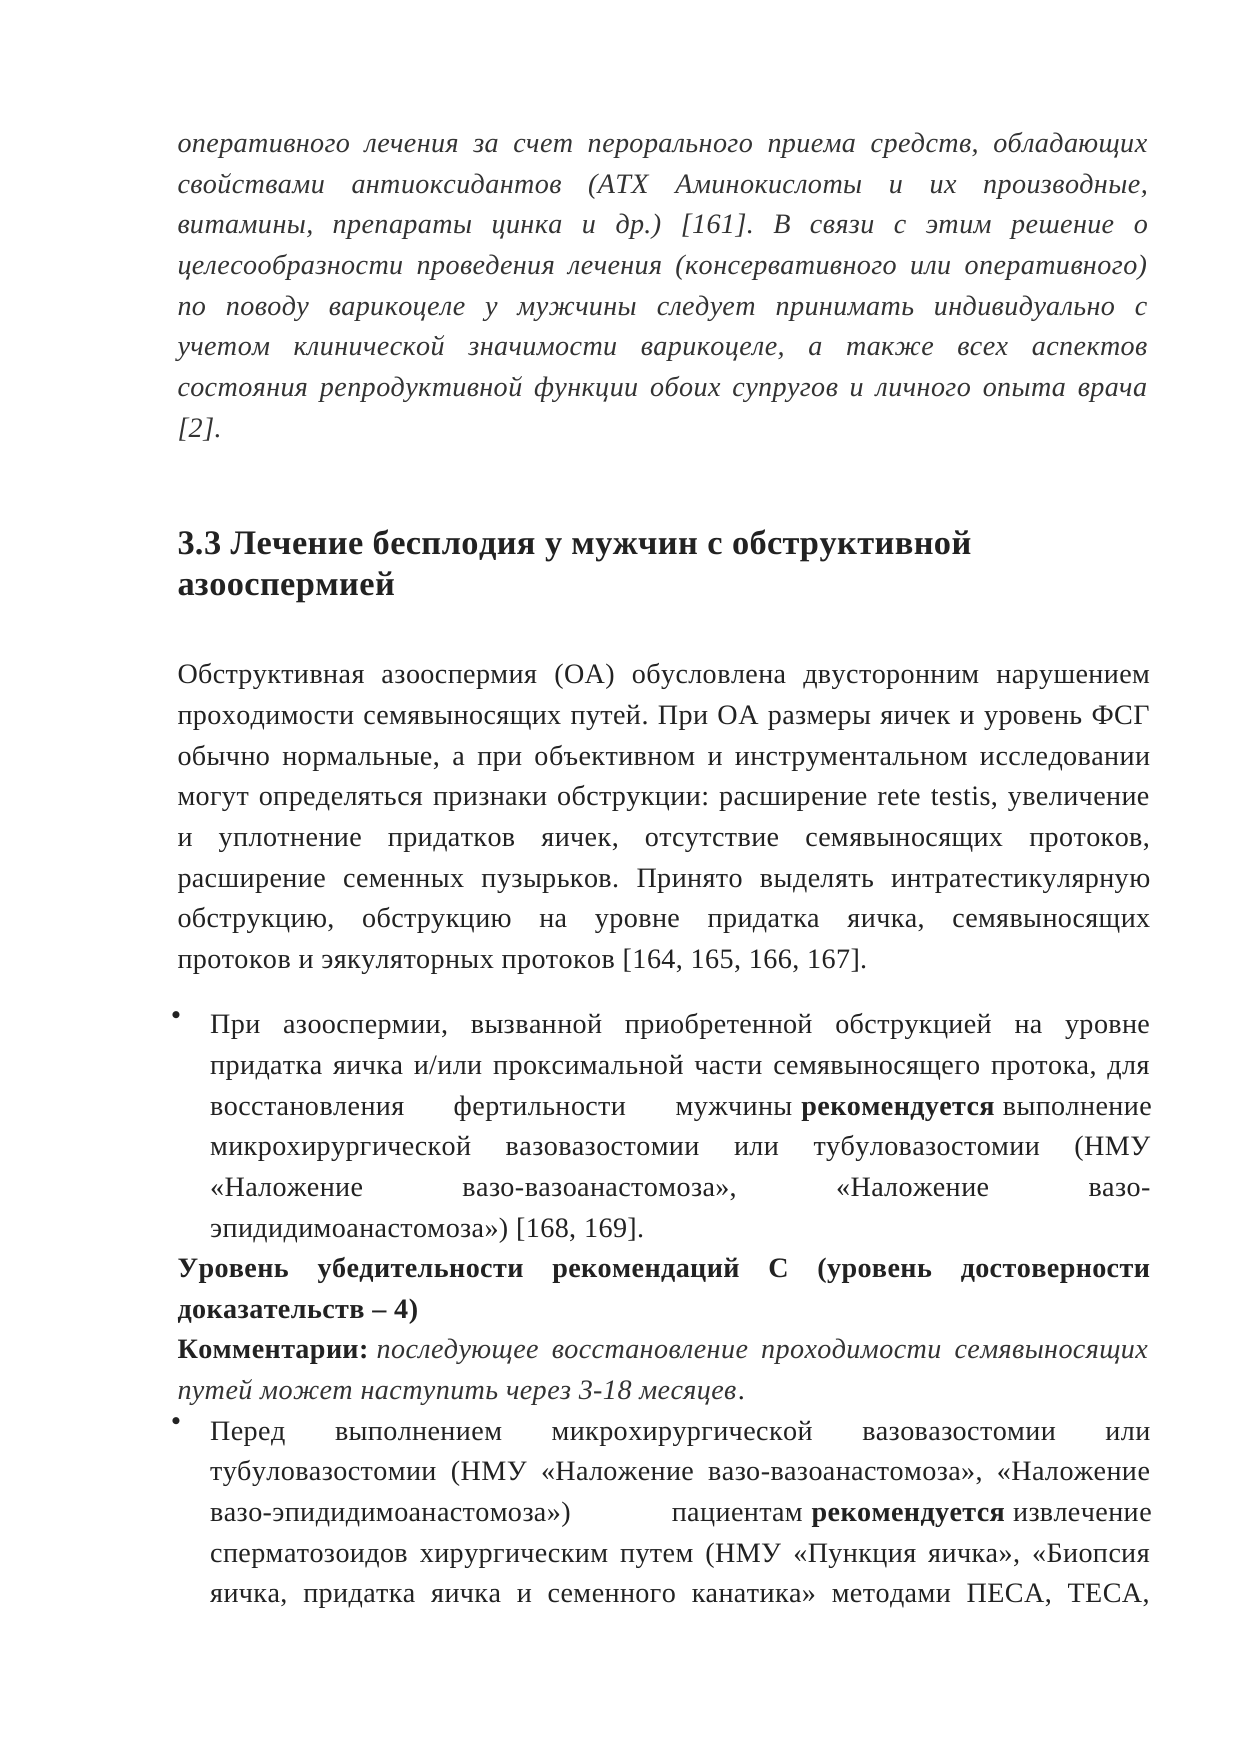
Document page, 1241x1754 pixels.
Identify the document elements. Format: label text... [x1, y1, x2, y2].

text Комментарии: последующее восстановление проходимости семявыносящих путей может наступить через 3-18 месяцев. [177, 1324, 1152, 1406]
text 3.3 Лечение бесплодия у мужчин с обструктивной азооспермией [177, 521, 1152, 602]
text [177, 118, 1152, 443]
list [172, 1406, 1152, 1609]
text Обструктивная азооспермия (ОА) обусловлена двусторонним нарушением проходимости семявыносящих путей. При ОА размеры яичек и уровень ФСГ обычно нормальные, а при объективном и инструментальном исследовании могут определяться признаки обструкции: расширение rete testis, увеличение и уплотнение придатков яичек, отсутствие семявыносящих протоков, расширение семенных пузырьков. Принято выделять интратестикулярную обструкцию, обструкцию на уровне придатка яичка, семявыносящих протоков и эякуляторных протоков [164, 165, 166, 167]. [177, 649, 1152, 974]
list При азооспермии, вызванной приобретенной обструкцией на уровне придатка яичка и/или проксимальной части семявыносящего протока, для восстановления фертильности мужчины рекомендуется выполнение микрохирургической вазовазостомии или тубуловазостомии (НМУ «Наложение вазо-вазоанастомоза», «Наложение вазо-эпидидимоанастомоза») [168, 169]. [172, 999, 1152, 1243]
text Уровень убедительности рекомендаций C (уровень достоверности доказательств – 4) [177, 1243, 1152, 1324]
